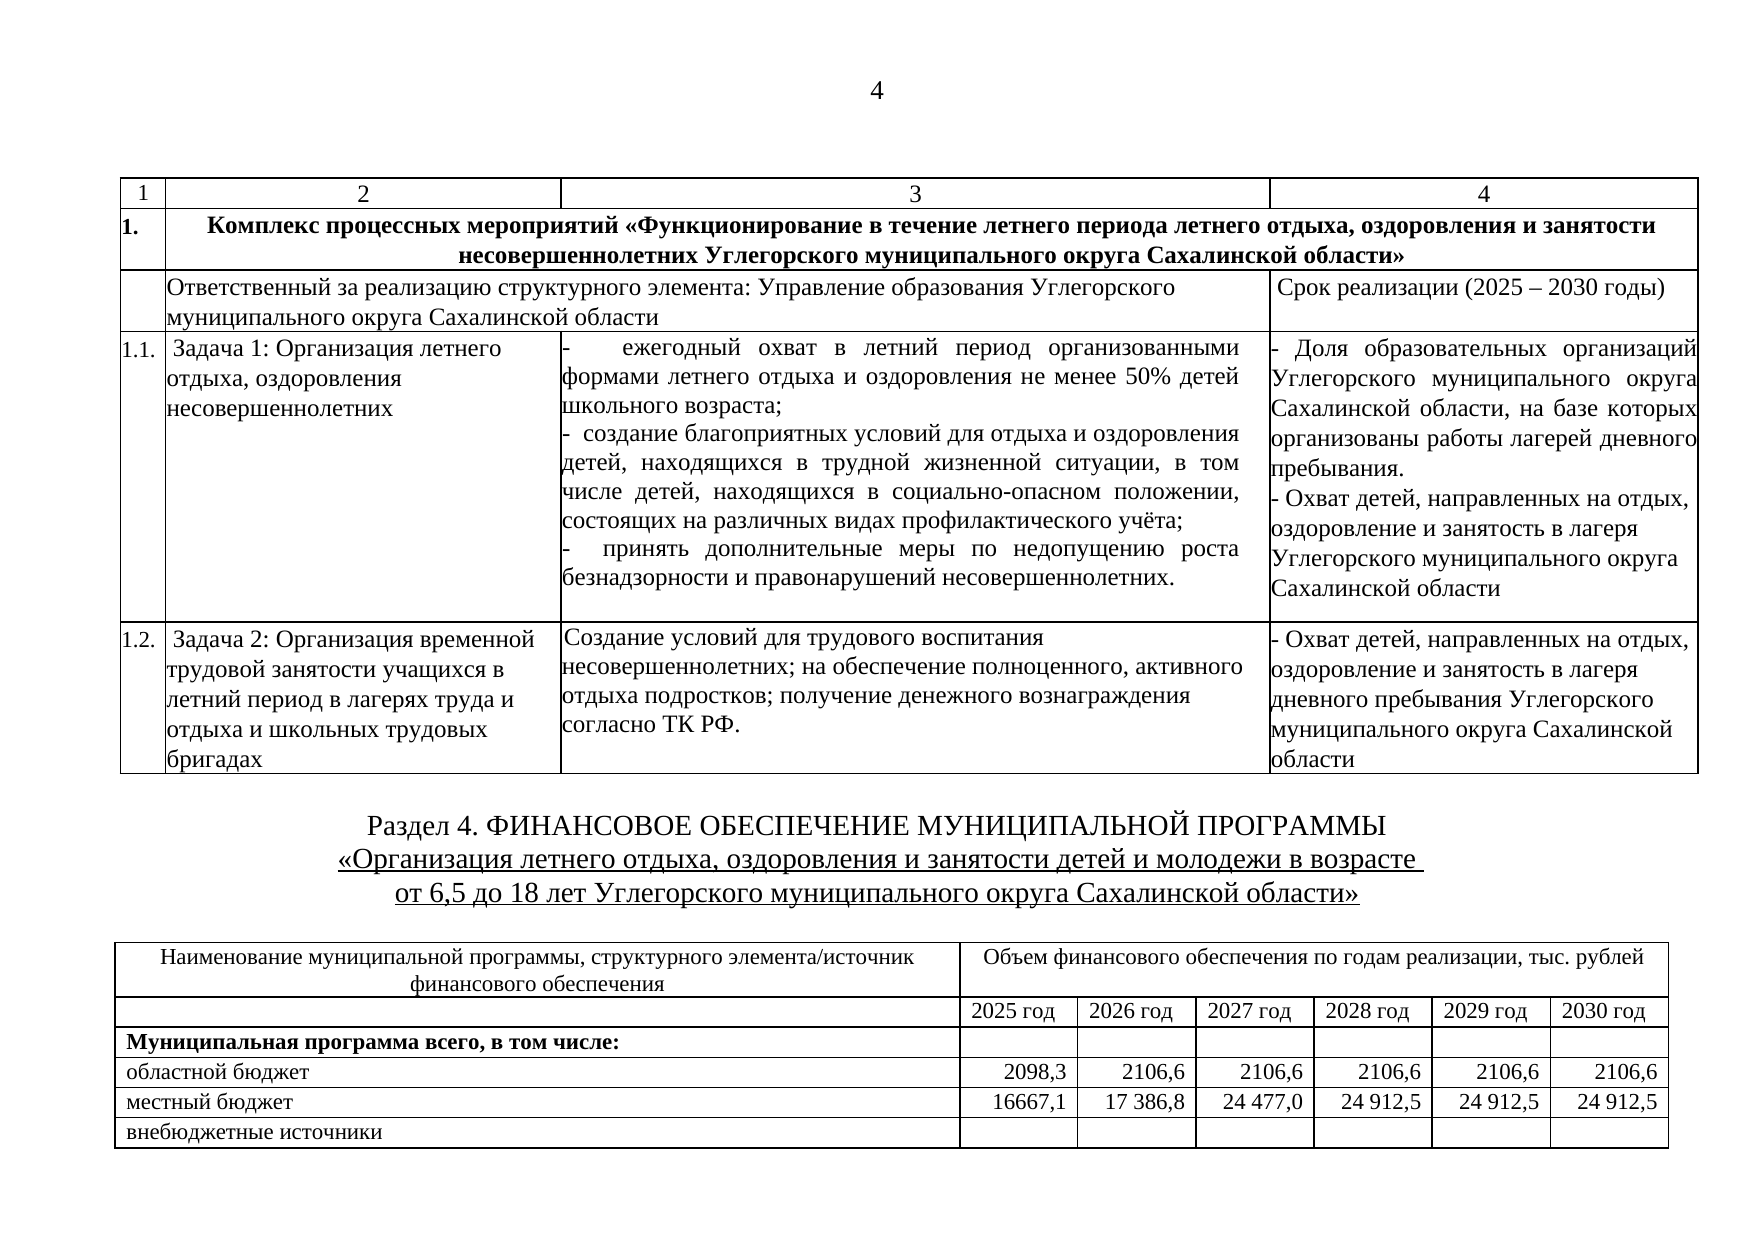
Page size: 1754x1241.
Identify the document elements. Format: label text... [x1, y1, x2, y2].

table_cell внебюджетные источники [116, 1118, 959, 1147]
table_cell [1433, 1118, 1550, 1147]
table_cell Ответственный за реализацию структурного элемента: Управление образования Углегорского муниципального округа Сахалинской области [166, 271, 1269, 331]
table_cell 2029 год [1433, 998, 1550, 1026]
table_cell 2026 год [1078, 998, 1195, 1026]
table_cell 1 [121, 179, 165, 207]
table_cell [1315, 1028, 1431, 1056]
text «Организация летнего отдыха, оздоровления и занятости детей и молодежи в возрасте [118, 841, 1636, 875]
table_cell [1078, 1028, 1195, 1056]
table_cell [1551, 1118, 1668, 1147]
table_cell 2028 год [1315, 998, 1431, 1026]
table_cell Срок реализации (2025 – 2030 годы) [1271, 271, 1697, 331]
table_cell - Охват детей, направленных на отдых, оздоровление и занятость в лагеря дневного пребывания Углегорского муниципального округа Сахалинской области [1271, 623, 1697, 772]
table_cell 1.1. [121, 332, 165, 621]
table_cell [961, 1118, 1077, 1147]
table_cell Комплекс процессных мероприятий «Функционирование в течение летнего периода летнего отдыха, оздоровления и занятости несовершеннолетних Углегорского муниципального округа Сахалинской области» [166, 209, 1697, 269]
table_cell 24 912,5 [1433, 1088, 1550, 1117]
table_cell [961, 1028, 1077, 1056]
table_cell Создание условий для трудового воспитания несовершеннолетних; на обеспечение полноценного, активного отдыха подростков; получение денежного вознаграждения согласно ТК РФ. [562, 623, 1269, 772]
table_cell [121, 271, 165, 331]
table_cell 2025 год [961, 998, 1077, 1026]
table_cell 16667,1 [961, 1088, 1077, 1117]
table_cell [1078, 1118, 1195, 1147]
table_cell 2106,6 [1315, 1058, 1431, 1087]
table_cell Задача 1: Организация летнего отдыха, оздоровления несовершеннолетних [166, 332, 560, 621]
table_cell местный бюджет [116, 1088, 959, 1117]
table_cell 3 [562, 179, 1269, 207]
table_cell [1551, 1028, 1668, 1056]
table_cell 1. [121, 209, 165, 269]
table_cell 24 912,5 [1551, 1088, 1668, 1117]
table_header Объем финансового обеспечения по годам реализации, тыс. рублей [961, 943, 1668, 996]
table_header Наименование муниципальной программы, структурного элемента/источник финансового обеспечения [116, 943, 959, 996]
table_cell 2 [166, 179, 560, 207]
table_cell 24 477,0 [1197, 1088, 1313, 1117]
table_cell 4 [1271, 179, 1697, 207]
table_cell 2106,6 [1078, 1058, 1195, 1087]
table_cell [1197, 1118, 1313, 1147]
table_cell 17 386,8 [1078, 1088, 1195, 1117]
text Раздел 4. ФИНАНСОВОЕ ОБЕСПЕЧЕНИЕ МУНИЦИПАЛЬНОЙ ПРОГРАММЫ [118, 808, 1636, 841]
table_cell 2106,6 [1551, 1058, 1668, 1087]
table_cell 2027 год [1197, 998, 1313, 1026]
table_cell [1433, 1028, 1550, 1056]
table_cell 24 912,5 [1315, 1088, 1431, 1117]
table_cell Задача 2: Организация временной трудовой занятости учащихся в летний период в лагерях труда и отдыха и школьных трудовых бригадах [166, 623, 560, 772]
table_cell областной бюджет [116, 1058, 959, 1087]
text от 6,5 до 18 лет Углегорского муниципального округа Сахалинской области» [118, 875, 1636, 908]
table_cell 2098,3 [961, 1058, 1077, 1087]
table_cell [1315, 1118, 1431, 1147]
table_cell [1197, 1028, 1313, 1056]
table_cell Муниципальная программа всего, в том числе: [116, 1028, 959, 1056]
table_cell 2106,6 [1433, 1058, 1550, 1087]
table_cell [116, 998, 959, 1026]
table_cell 2106,6 [1197, 1058, 1313, 1087]
table_cell 2030 год [1551, 998, 1668, 1026]
table_cell - Доля образовательных организаций Углегорского муниципального округа Сахалинской области, на базе которых организованы работы лагерей дневного пребывания. - Охват детей, направленных на отдых, оздоровление и занятость в лагеря Углегорского муниципального округа Сахалинской области [1271, 332, 1697, 621]
table_cell 1.2. [121, 623, 165, 772]
table_cell - ежегодный охват в летний период организованными формами летнего отдыха и оздоровления не менее 50% детей школьного возраста; - создание благоприятных условий для отдыха и оздоровления детей, находящихся в трудной жизненной ситуации, в том числе детей, находящихся в социально-опасном положении, состоящих на различных видах профилактического учёта; - принять дополнительные меры по недопущению роста безнадзорности и правонарушений несовершеннолетних. [562, 332, 1269, 621]
